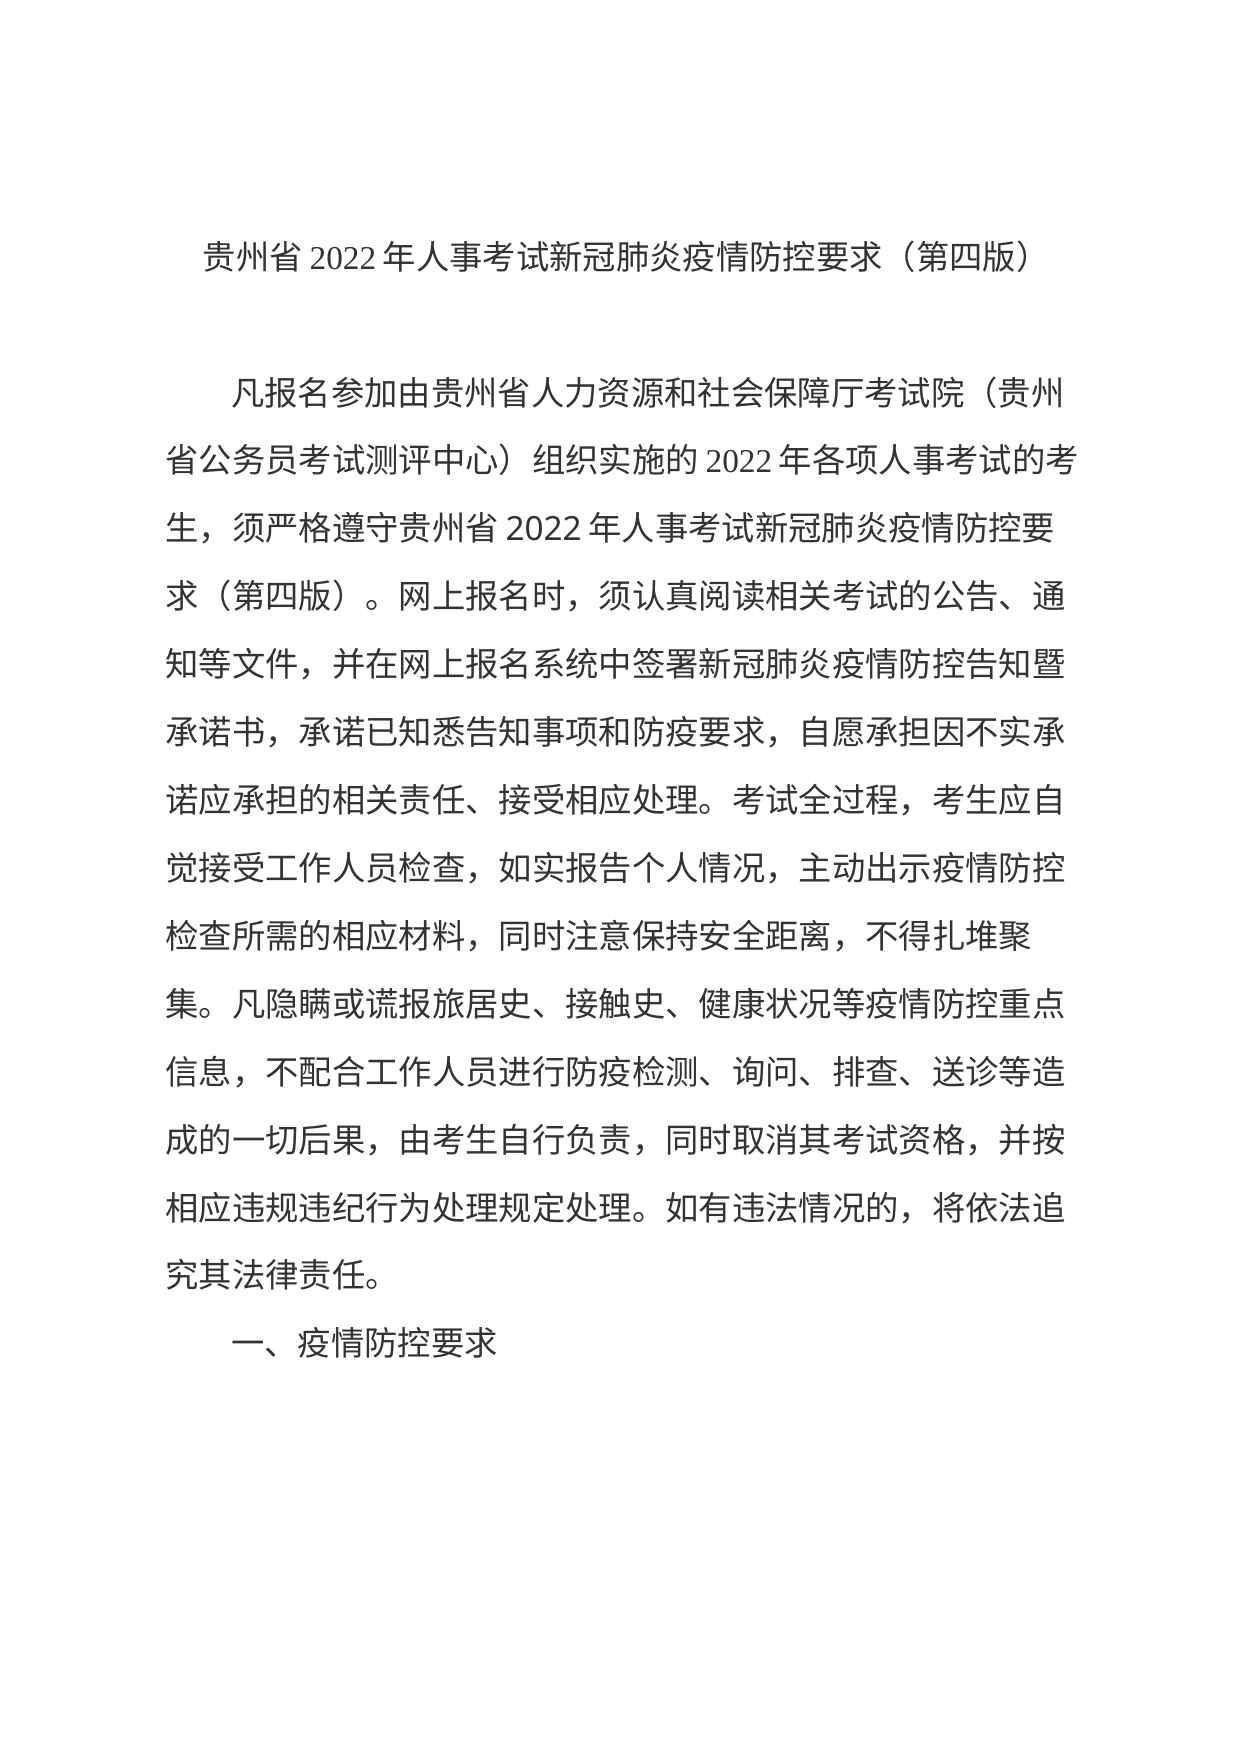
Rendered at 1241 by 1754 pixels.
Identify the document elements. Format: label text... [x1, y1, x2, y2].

text 贵州省2022年人事考试新冠肺炎疫情防控要求（第四版） [165, 221, 1087, 288]
text 一、疫情防控要求 [165, 1307, 1087, 1375]
text 凡报名参加由贵州省人力资源和社会保障厅考试院（贵州省公务员考试测评中心）组织实施的2022年各项人事考试的考生，须严格遵守贵州省2022年人事考试新冠肺炎疫情防控要求（第四版）。网上报名时，须认真阅读相关考试的公告、通知等文件，并在网上报名系统中签署新冠肺炎疫情防控告知暨承诺书，承诺已知悉告知事项和防疫要求，自愿承担因不实承诺应承担的相关责任、接受相应处理。考试全过程，考生应自觉接受工作人员检查，如实报告个人情况，主动出示疫情防控检查所需的相应材料，同时注意保持安全距离，不得扎堆聚集。凡隐瞒或谎报旅居史、接触史、健康状况等疫情防控重点信息，不配合工作人员进行防疫检测、询问、排查、送诊等造成的一切后果，由考生自行负责，同时取消其考试资格，并按相应违规违纪行为处理规定处理。如有违法情况的，将依法追究其法律责任。 [165, 356, 1087, 1307]
